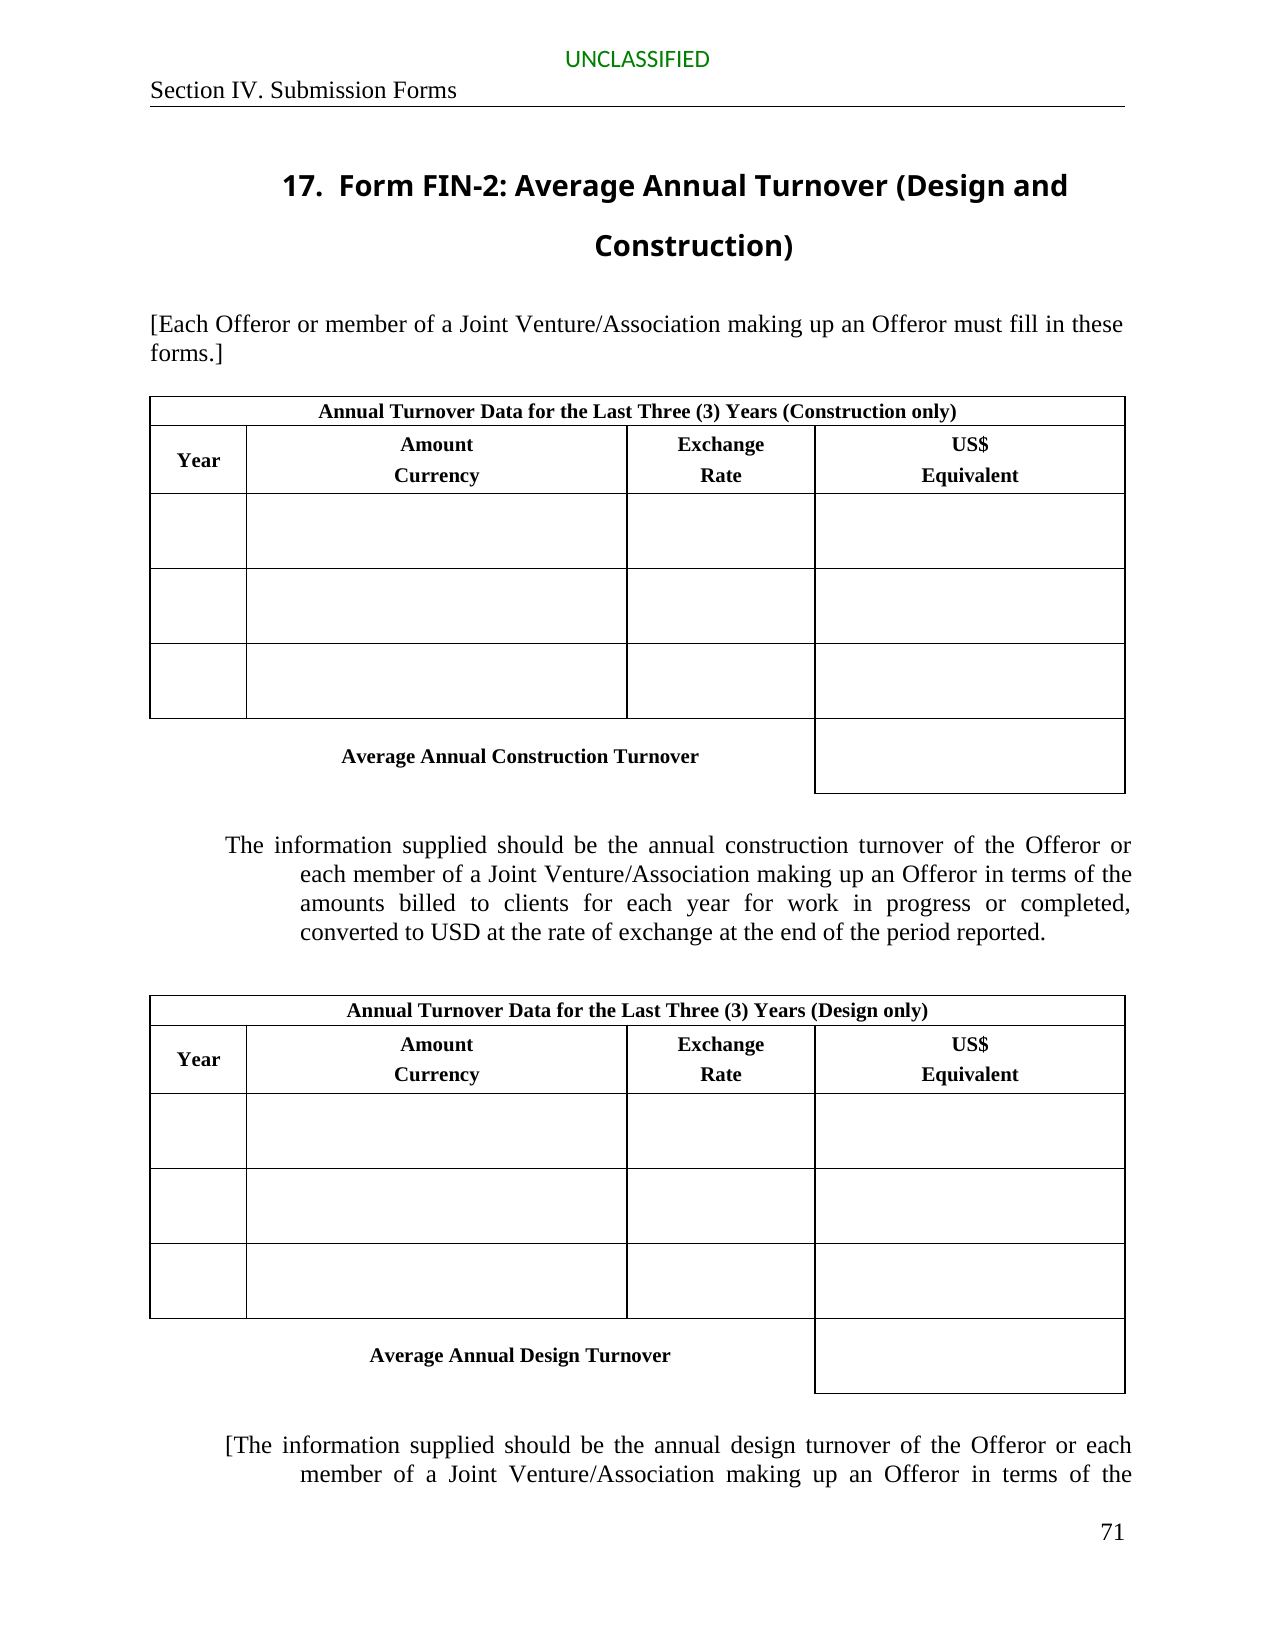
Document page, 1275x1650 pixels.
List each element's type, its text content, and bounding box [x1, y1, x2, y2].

table_header Annual Turnover Data for the Last Three (3) Years (Construction only) [151, 397, 1124, 425]
subtitle Form FIN-2: Average Annual Turnover (Design and Construction) [225, 166, 1125, 265]
table_cell US$ Equivalent [816, 1026, 1124, 1092]
table_cell Average Annual Construction Turnover [150, 719, 814, 793]
table_cell [247, 1169, 626, 1242]
table_cell [628, 569, 814, 643]
table_cell [151, 644, 246, 718]
table_cell [628, 1094, 814, 1167]
table_header Annual Turnover Data for the Last Three (3) Years (Design only) [151, 996, 1124, 1024]
table_cell [628, 494, 814, 568]
table_cell [151, 1169, 246, 1242]
table_cell [816, 719, 1124, 793]
table_cell [816, 1094, 1124, 1167]
table_cell [816, 644, 1124, 718]
table_cell [816, 1244, 1124, 1317]
table_cell [816, 494, 1124, 568]
table_cell [247, 644, 626, 718]
table_cell [247, 1244, 626, 1317]
table_cell [151, 494, 246, 568]
text [Each Offeror or member of a Joint Venture/Association making up an Offeror must fill in these forms.] [150, 309, 1125, 367]
table_cell [151, 1244, 246, 1317]
table_cell [247, 569, 626, 643]
table_cell US$ Equivalent [816, 426, 1124, 493]
table_cell Average Annual Design Turnover [150, 1319, 814, 1392]
table_cell Amount Currency [247, 1026, 626, 1092]
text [225, 1430, 1132, 1487]
table_cell [247, 494, 626, 568]
table_cell Exchange Rate [628, 1026, 814, 1092]
table_cell [816, 1169, 1124, 1242]
table_cell [151, 569, 246, 643]
table_cell [816, 569, 1124, 643]
table_cell [628, 644, 814, 718]
table_cell [628, 1169, 814, 1242]
table_cell Exchange Rate [628, 426, 814, 493]
table_cell [816, 1319, 1124, 1392]
table_cell [151, 1094, 246, 1167]
table_cell [628, 1244, 814, 1317]
table_cell Amount Currency [247, 426, 626, 493]
table_cell Year [151, 426, 246, 493]
table_cell Year [151, 1026, 246, 1092]
text The information supplied should be the annual construction turnover of the Offeror or each member of a Joint Venture/Association making up an Offeror in terms of the amounts billed to clients for each year for work in progress or completed, converted to USD at the rate of exchange at the end of the period reported. [225, 831, 1132, 946]
table_cell [247, 1094, 626, 1167]
